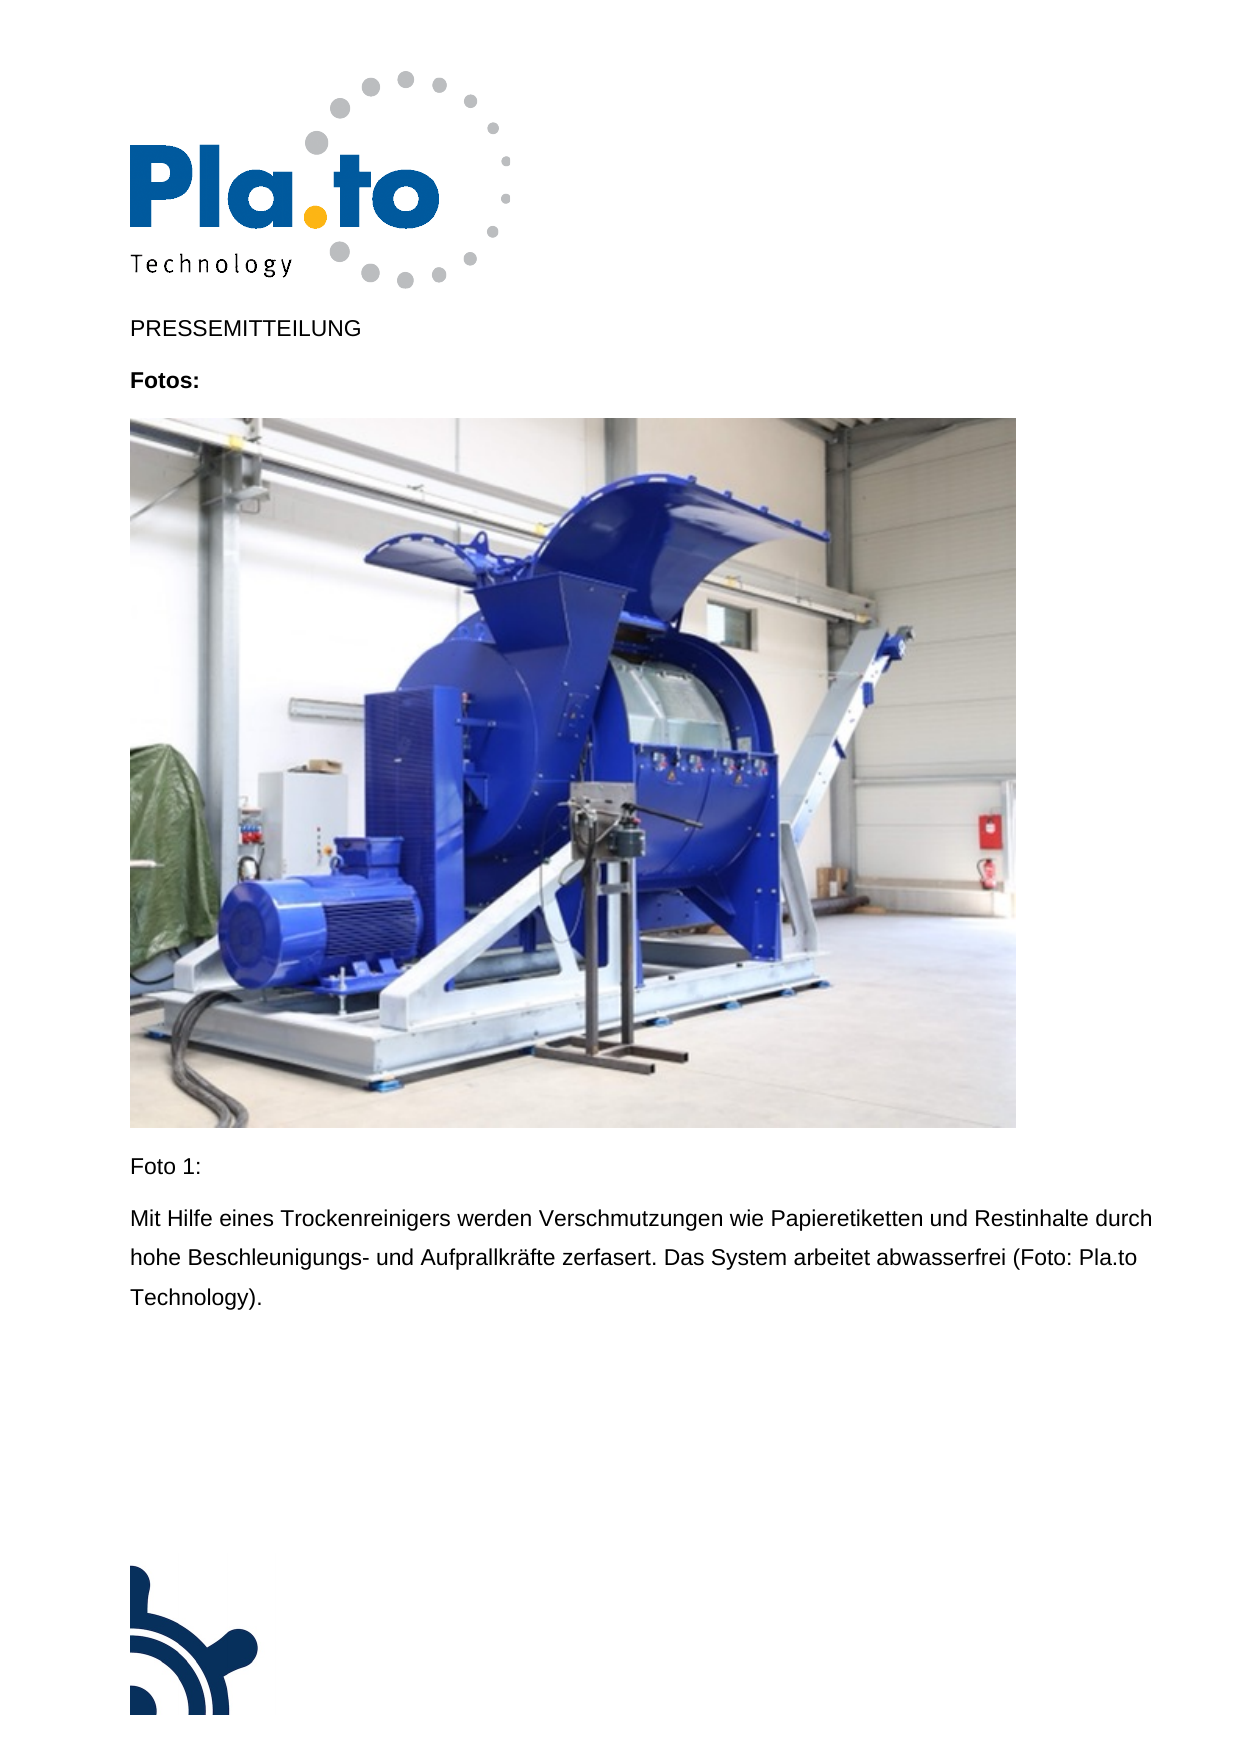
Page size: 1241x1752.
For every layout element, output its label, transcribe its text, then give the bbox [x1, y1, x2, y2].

text Foto 1: [130, 1153, 1166, 1179]
text Fotos: [130, 367, 1166, 393]
text Mit Hilfe eines Trockenreinigers werden Verschmutzungen wie Papieretiketten und Restinhalte durch hohe Beschleunigungs- und Aufprallkräfte zerfasert. Das System arbeitet abwasserfrei (Foto: Pla.to Technology). [130, 1205, 1166, 1310]
picture [130, 1553, 276, 1715]
picture [130, 71, 511, 289]
picture [130, 418, 1016, 1128]
